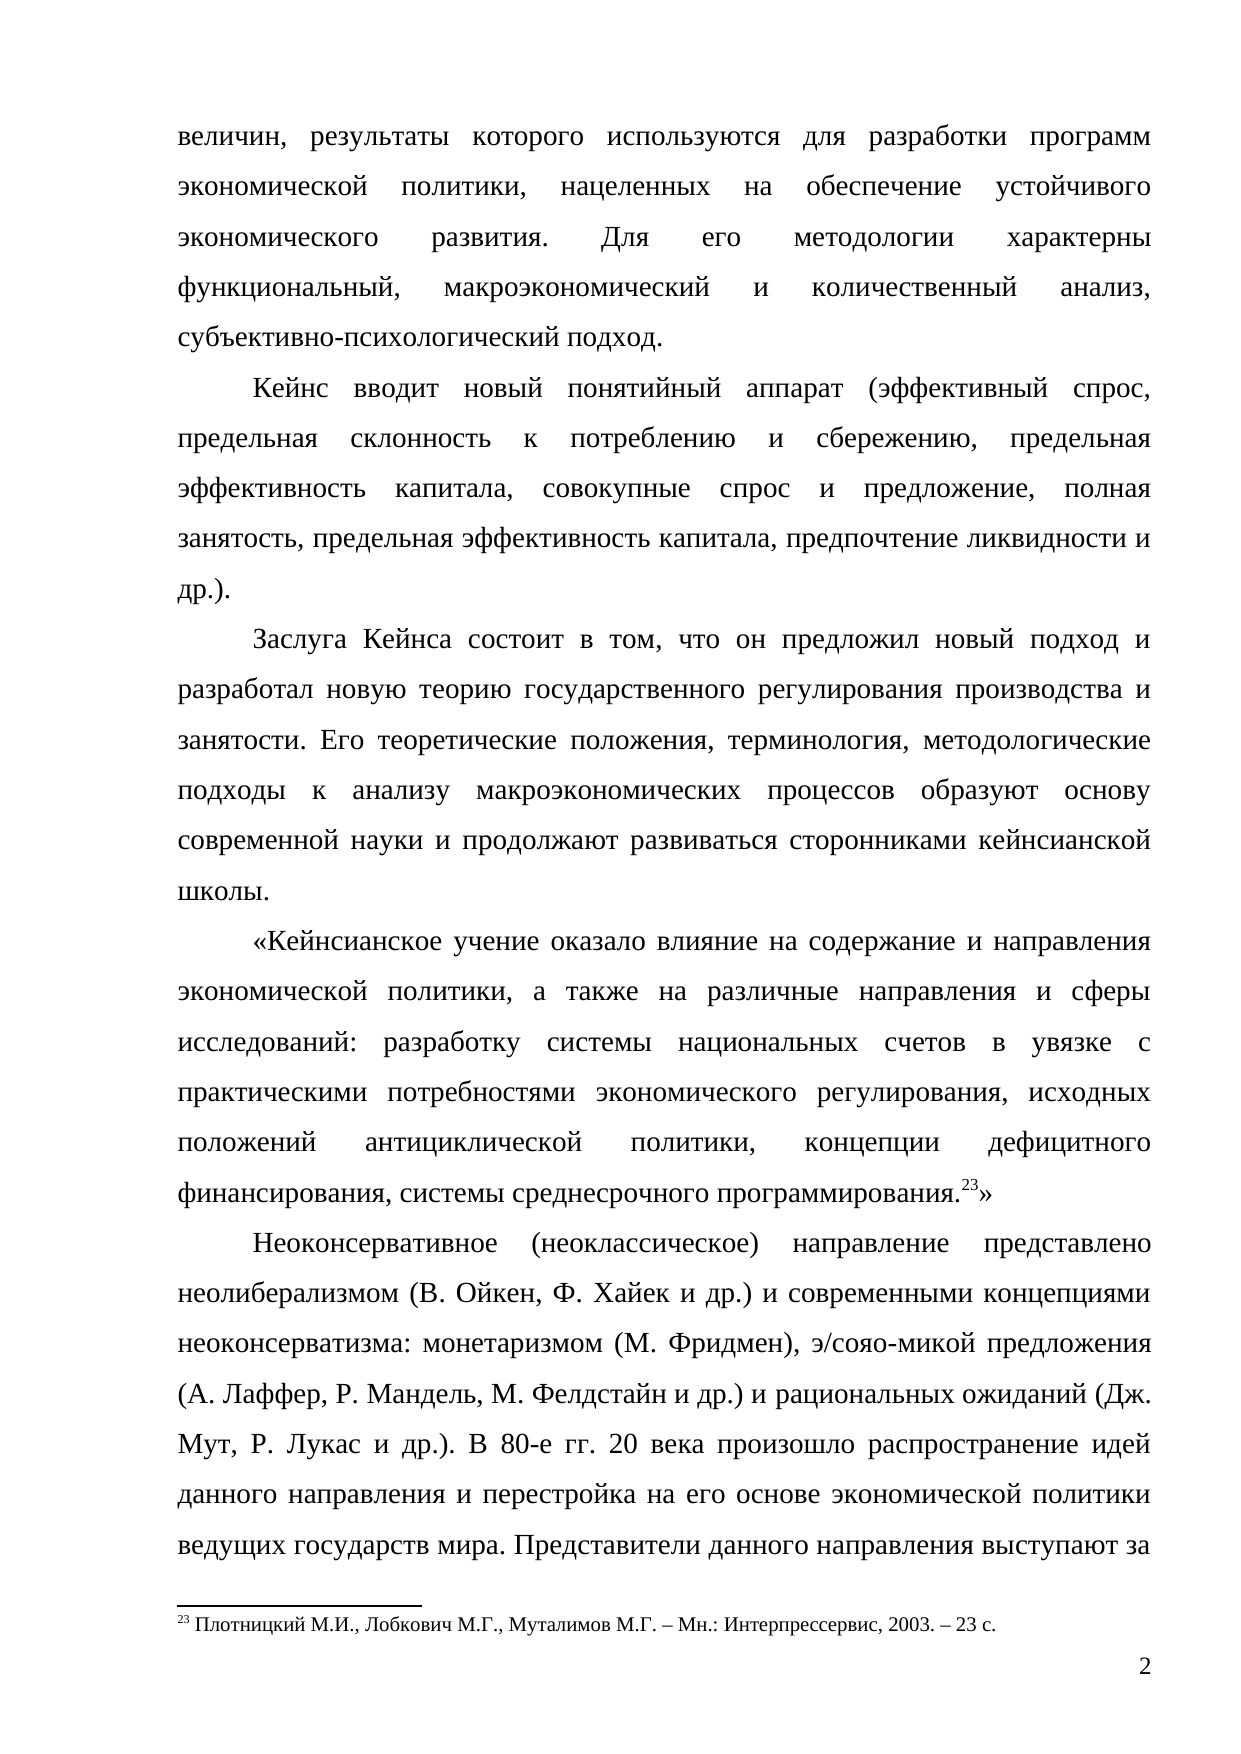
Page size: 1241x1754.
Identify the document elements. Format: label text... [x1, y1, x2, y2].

text Заслуга Кейнса состоит в том, что он предложил новый подход и разработал новую теорию государственного регулирования производства и занятости. Его теоретические положения, терминология, методологические подходы к анализу макроэкономических процессов образуют основу современной науки и продолжают развиваться сторонниками кейнсианской школы. [177, 621, 1152, 906]
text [177, 1225, 1152, 1560]
text «Кейнсианское учение оказало влияние на содержание и направления экономической политики, а также на различные направления и сферы исследований: разработку системы национальных счетов в увязке с практическими потребностями экономического регулирования, исходных положений антициклической политики, концепции дефицитного финансирования, системы среднесрочного программирования.» [177, 923, 1152, 1208]
text Кейнс вводит новый понятийный аппарат (эффективный спрос, предельная склонность к потреблению и сбережению, предельная эффективность капитала, совокупные спрос и предложение, полная занятость, предельная эффективность капитала, предпочтение ликвидности и др.). [177, 370, 1152, 604]
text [177, 118, 1152, 353]
